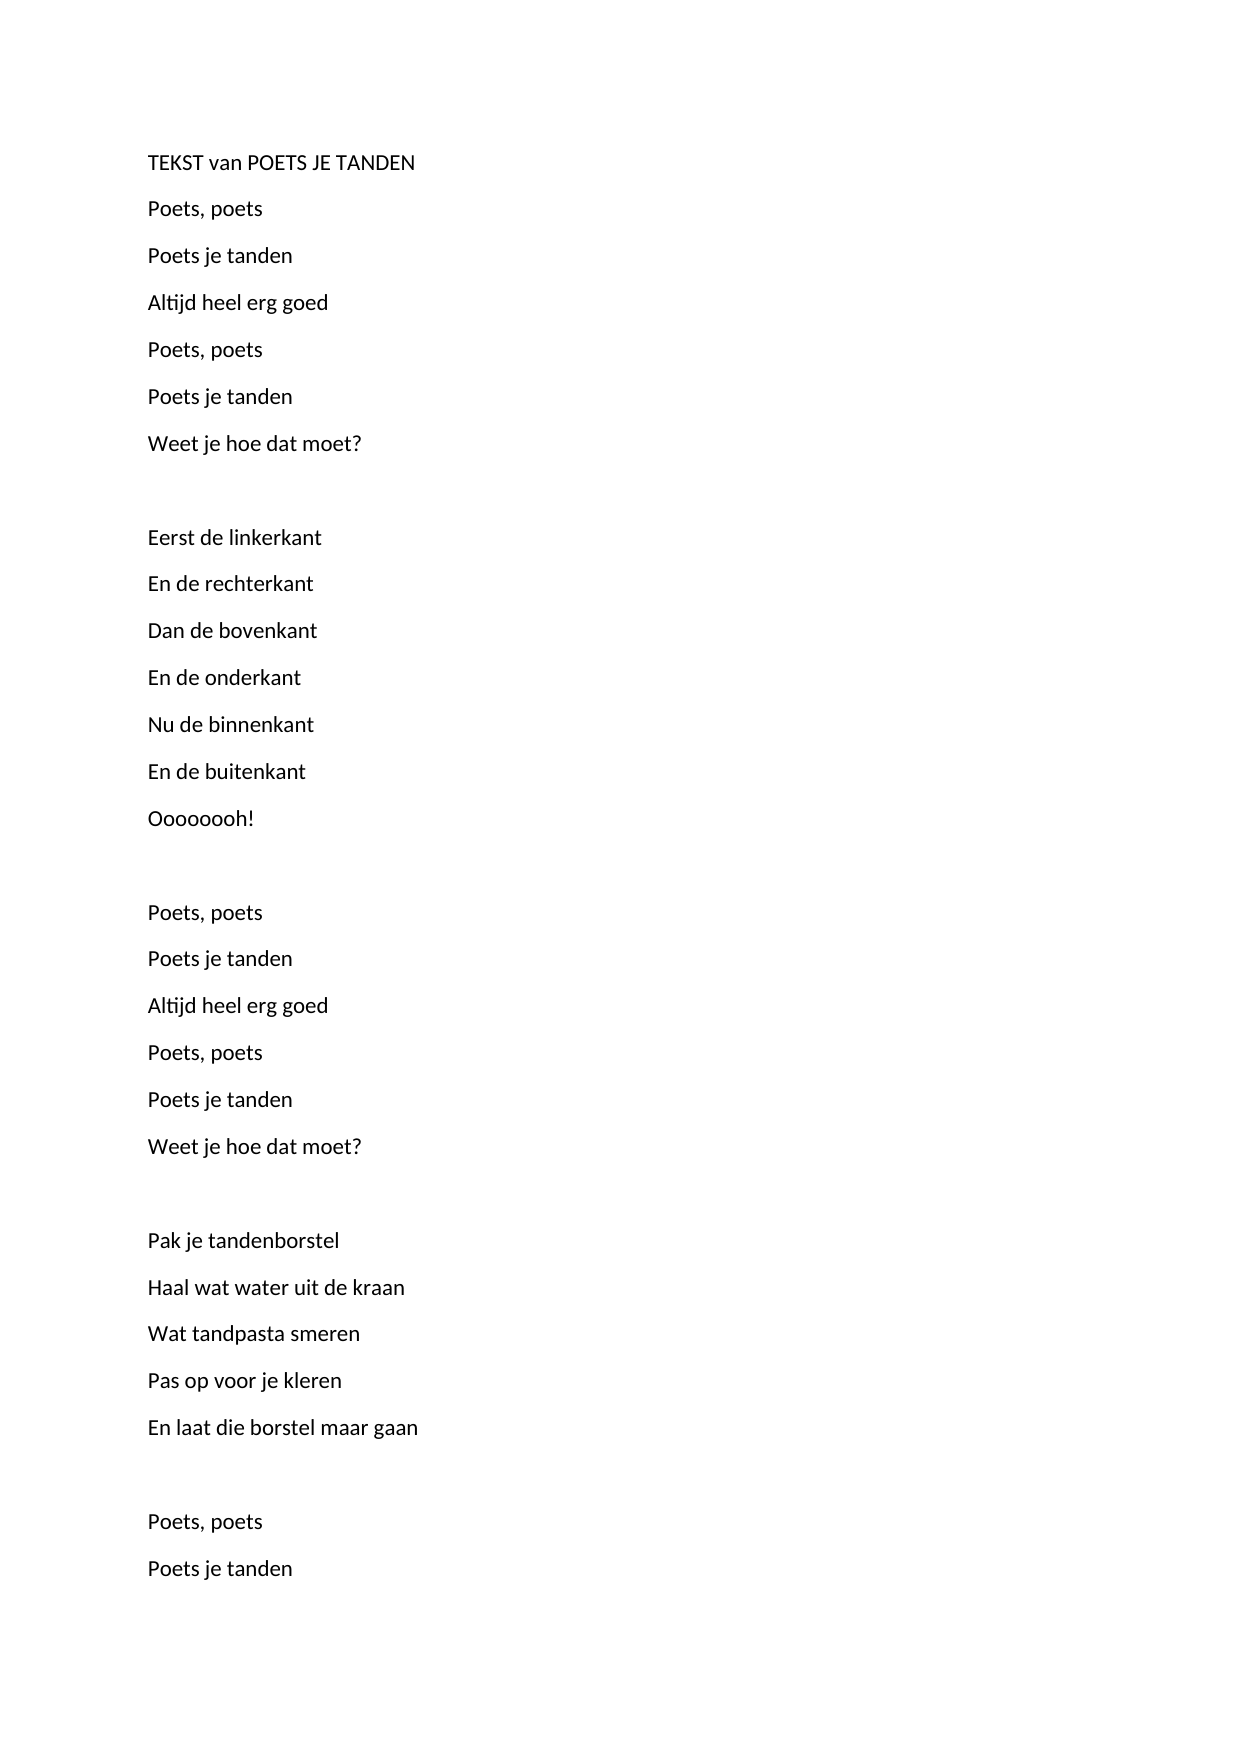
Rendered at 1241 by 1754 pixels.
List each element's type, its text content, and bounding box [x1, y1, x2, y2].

text Nu de binnenkant [148, 710, 1093, 738]
text Poets je tanden [148, 382, 1093, 410]
text Poets, poets [148, 194, 1093, 222]
text Wat tandpasta smeren [148, 1319, 1093, 1347]
text Poets, poets [148, 1507, 1093, 1535]
text Eerst de linkerkant [148, 523, 1093, 551]
text Poets je tanden [148, 1085, 1093, 1113]
text Weet je hoe dat moet? [148, 1132, 1093, 1160]
text Poets je tanden [148, 241, 1093, 269]
text Poets, poets [148, 1038, 1093, 1066]
text En de buitenkant [148, 757, 1093, 785]
text Altijd heel erg goed [148, 991, 1093, 1019]
text Poets, poets [148, 898, 1093, 926]
text Poets je tanden [148, 944, 1093, 972]
text Pak je tandenborstel [148, 1226, 1093, 1254]
text Poets je tanden [148, 1554, 1093, 1582]
text TEKST van POETS JE TANDEN [148, 148, 1093, 176]
text En laat die borstel maar gaan [148, 1413, 1093, 1441]
text Altijd heel erg goed [148, 288, 1093, 316]
text En de rechterkant [148, 569, 1093, 597]
text Dan de bovenkant [148, 616, 1093, 644]
text Oooooooh! [148, 804, 1093, 832]
text Poets, poets [148, 335, 1093, 363]
text En de onderkant [148, 663, 1093, 691]
text Haal wat water uit de kraan [148, 1273, 1093, 1301]
text Pas op voor je kleren [148, 1366, 1093, 1394]
text Weet je hoe dat moet? [148, 429, 1093, 457]
